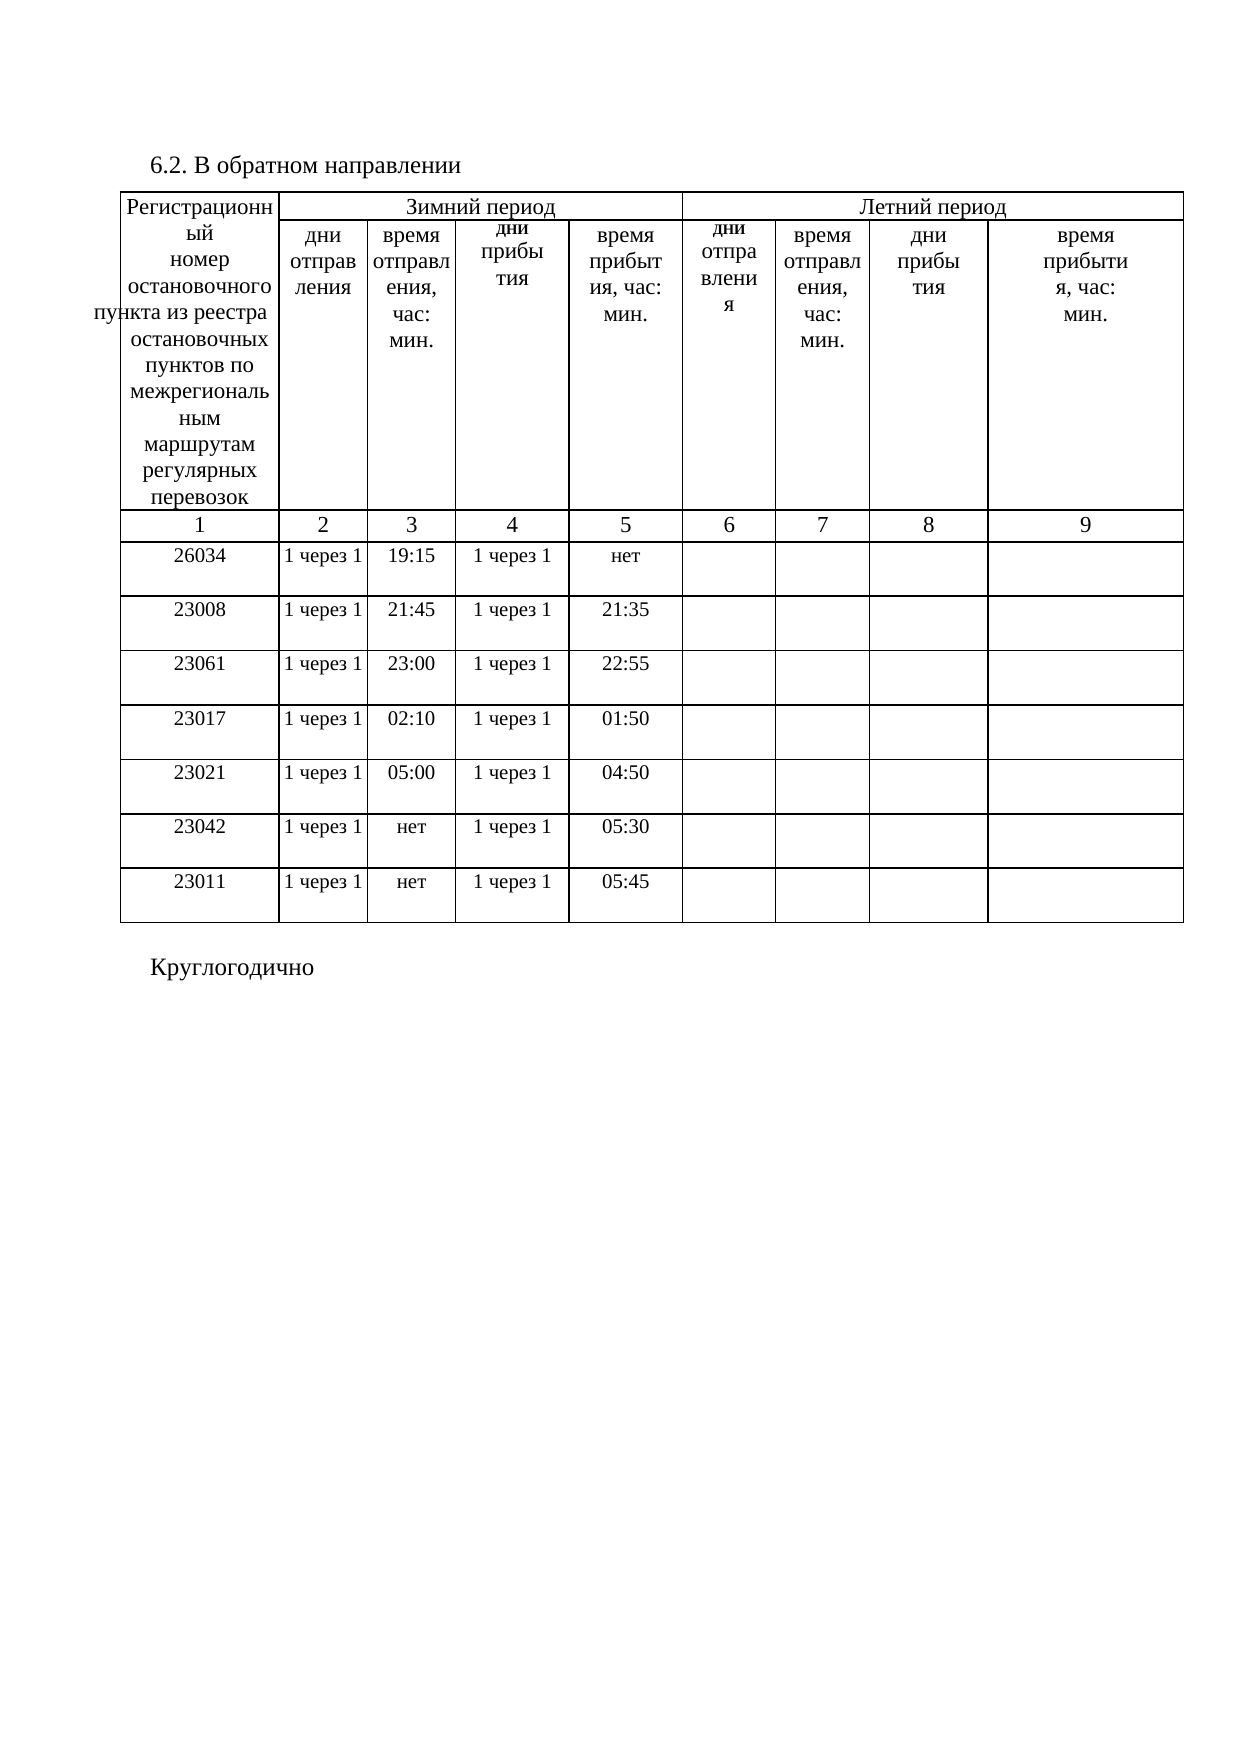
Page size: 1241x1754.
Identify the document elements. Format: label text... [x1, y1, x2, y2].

table_cell [989, 869, 1183, 922]
table_cell время прибыт ия, час: мин. [570, 221, 682, 509]
table_cell время отправл ения, час: мин. [368, 221, 455, 509]
table_cell 23:00 [368, 651, 455, 704]
table_cell [989, 760, 1183, 813]
table_cell нет [368, 815, 455, 867]
table_cell 23021 [121, 760, 278, 813]
table_cell дни прибы тия [870, 221, 987, 509]
table_cell [683, 869, 775, 922]
table_cell 05:45 [570, 869, 682, 922]
table_cell 1 через 1 [456, 706, 568, 758]
table_cell 1 через 1 [456, 869, 568, 922]
table_cell 2 [280, 511, 367, 541]
table_cell 4 [456, 511, 568, 541]
table_cell 01:50 [570, 706, 682, 758]
table_cell ДНИ отпра влени я [683, 221, 775, 509]
table_cell 1 через 1 [280, 869, 367, 922]
table_cell [776, 869, 869, 922]
table_cell [683, 706, 775, 758]
table_cell 04:50 [570, 760, 682, 813]
table_cell [776, 706, 869, 758]
table_cell ДНИ прибы тия [456, 221, 568, 509]
table_cell 23011 [121, 869, 278, 922]
table_cell 26034 [121, 543, 278, 595]
table_cell [776, 543, 869, 595]
table_cell 02:10 [368, 706, 455, 758]
table_cell [870, 760, 987, 813]
table_cell 1 через 1 [456, 543, 568, 595]
table_cell 23061 [121, 651, 278, 704]
table_cell 19:15 [368, 543, 455, 595]
table_cell [683, 815, 775, 867]
text Круглогодично [150, 952, 1090, 981]
table_cell [870, 869, 987, 922]
table_cell 1 через 1 [280, 815, 367, 867]
table_cell 22:55 [570, 651, 682, 704]
table_cell [989, 543, 1183, 595]
table_cell 21:35 [570, 597, 682, 650]
table_header Летний период [683, 193, 1183, 219]
table_cell 1 через 1 [280, 597, 367, 650]
table_cell 23042 [121, 815, 278, 867]
table_cell [870, 543, 987, 595]
table_cell [989, 597, 1183, 650]
table_cell [683, 760, 775, 813]
table_cell 21:45 [368, 597, 455, 650]
table_cell [870, 815, 987, 867]
table_cell 1 через 1 [280, 760, 367, 813]
table_cell [989, 706, 1183, 758]
table_cell 1 через 1 [456, 651, 568, 704]
table_cell 05:00 [368, 760, 455, 813]
table_cell [683, 651, 775, 704]
table_cell 1 через 1 [456, 815, 568, 867]
table_cell 1 [121, 511, 278, 541]
table_cell время прибыти я, час: мин. [989, 221, 1183, 509]
table_header Регистрационный номер остановочного пункта из реестра остановочных пунктов по межрегиональным маршрутам регулярных перевозок [121, 193, 278, 509]
table_cell нет [570, 543, 682, 595]
table_cell нет [368, 869, 455, 922]
table_cell 6 [683, 511, 775, 541]
table_cell [870, 706, 987, 758]
table_cell 1 через 1 [280, 706, 367, 758]
table_cell [989, 815, 1183, 867]
table_cell 1 через 1 [280, 651, 367, 704]
table_cell 1 через 1 [280, 543, 367, 595]
table_cell [776, 597, 869, 650]
table_cell [776, 815, 869, 867]
table_cell 9 [989, 511, 1183, 541]
text 6.2. В обратном направлении [150, 150, 1090, 179]
table_cell 23017 [121, 706, 278, 758]
table_cell 23008 [121, 597, 278, 650]
table_cell 1 через 1 [456, 760, 568, 813]
table_cell 7 [776, 511, 869, 541]
table_cell дни отправ ления [280, 221, 367, 509]
table_cell [989, 651, 1183, 704]
table_cell 8 [870, 511, 987, 541]
table_cell [683, 597, 775, 650]
table_cell 5 [570, 511, 682, 541]
table_cell 05:30 [570, 815, 682, 867]
table_cell 3 [368, 511, 455, 541]
table_cell [776, 760, 869, 813]
table_cell 1 через 1 [456, 597, 568, 650]
table_cell время отправл ения, час: мин. [776, 221, 869, 509]
table_cell [776, 651, 869, 704]
table_header Зимний период [280, 193, 682, 219]
table_cell [683, 543, 775, 595]
table_cell [870, 597, 987, 650]
table_cell [870, 651, 987, 704]
